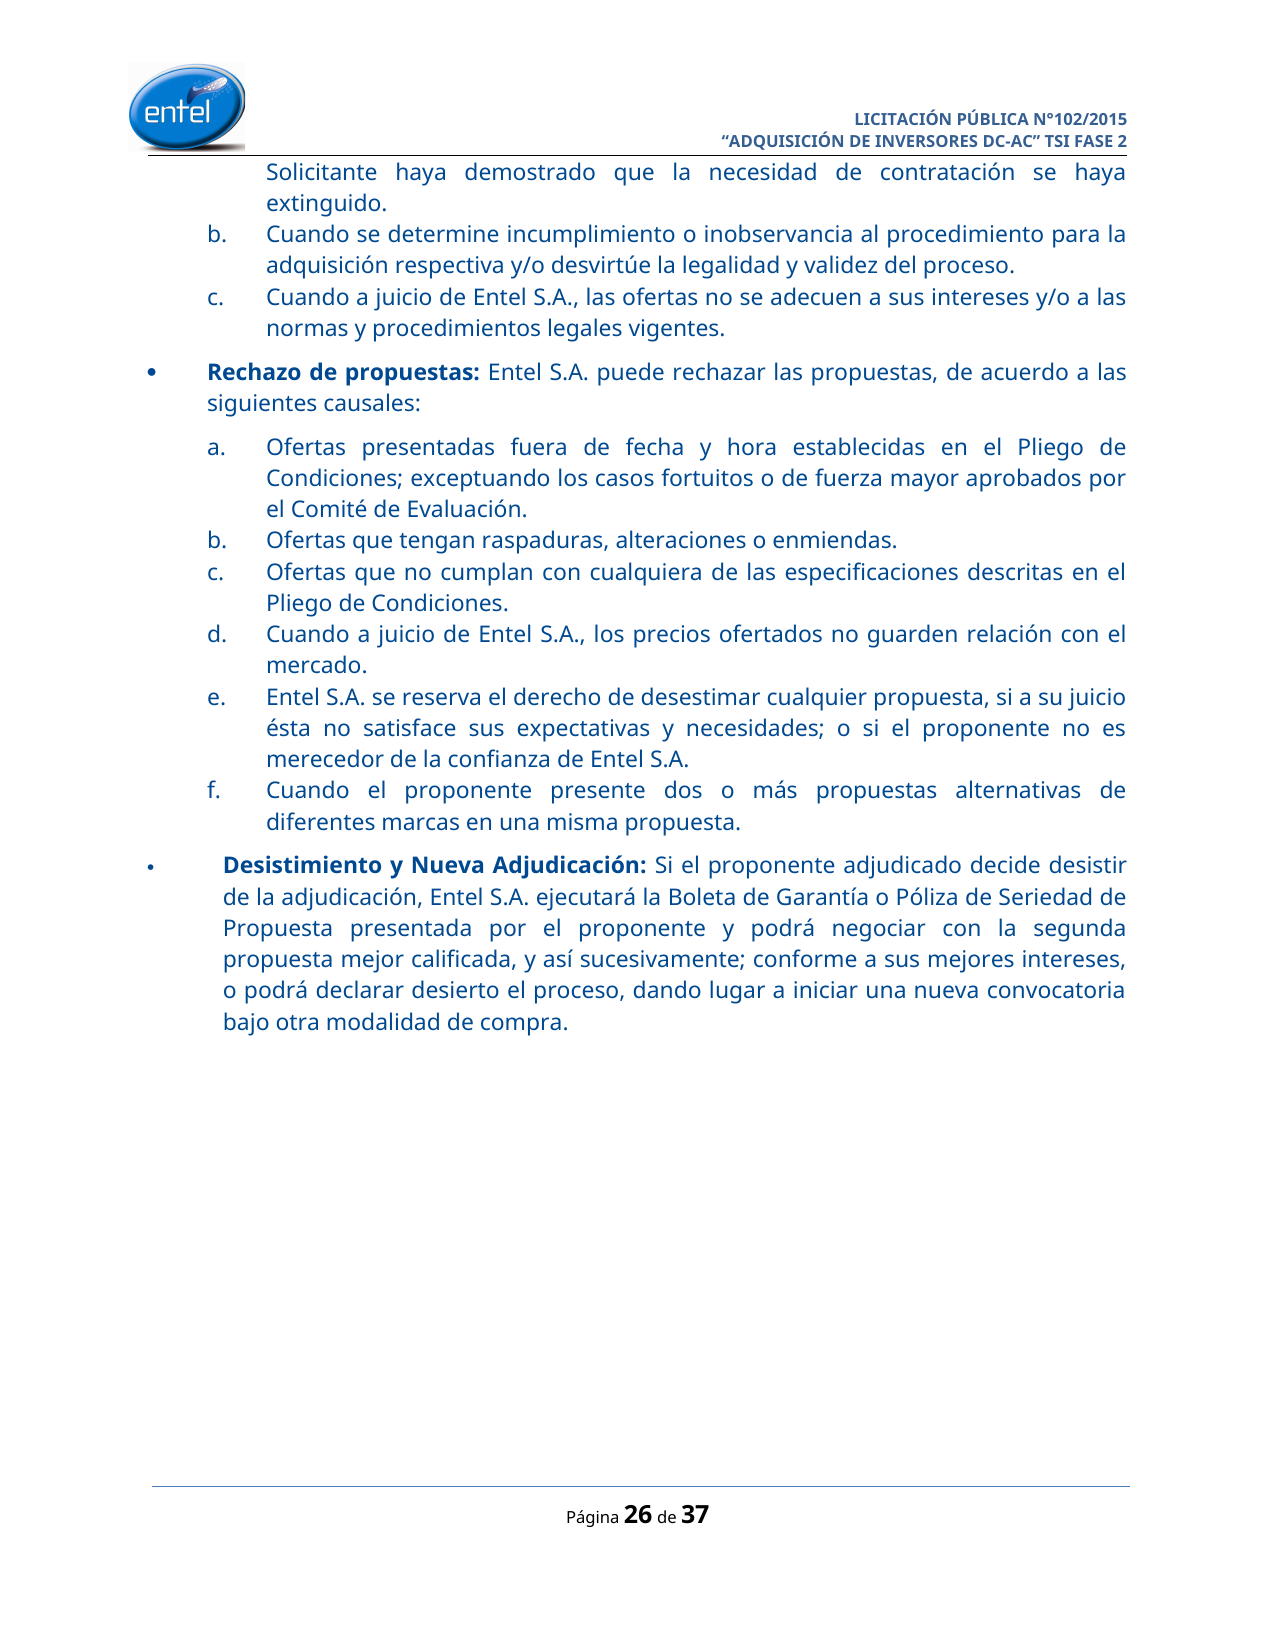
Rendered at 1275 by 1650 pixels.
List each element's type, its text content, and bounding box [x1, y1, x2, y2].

list Ofertas presentadas fuera de fecha y hora establecidas en el Pliego de Condiciones; exceptuando los casos fortuitos o de fuerza mayor aprobados por el Comité de Evaluación. [207, 431, 1127, 524]
list Desistimiento y Nueva Adjudicación: Si el proponente adjudicado decide desistir de la adjudicación, Entel S.A. ejecutará la Boleta de Garantía o Póliza de Seriedad de Propuesta presentada por el proponente y podrá negociar con la segunda propuesta mejor calificada, y así sucesivamente; conforme a sus mejores intereses, o podrá declarar desierto el proceso, dando lugar a iniciar una nueva convocatoria bajo otra modalidad de compra. [148, 849, 1127, 1037]
list Entel S.A. se reserva el derecho de desestimar cualquier propuesta, si a su juicio ésta no satisface sus expectativas y necesidades; o si el proponente no es merecedor de la confianza de Entel S.A. [207, 681, 1127, 774]
list Cuando se determine incumplimiento o inobservancia al procedimiento para la adquisición respectiva y/o desvirtúe la legalidad y validez del proceso. [207, 218, 1127, 281]
list Cuando el proponente presente dos o más propuestas alternativas de diferentes marcas en una misma propuesta. [207, 774, 1127, 837]
list Ofertas que no cumplan con cualquiera de las especificaciones descritas en el Pliego de Condiciones. [207, 556, 1127, 618]
list Ofertas que tengan raspaduras, alteraciones o enmiendas. [207, 524, 1127, 556]
list Cuando a juicio de Entel S.A., las ofertas no se adecuen a sus intereses y/o a las normas y procedimientos legales vigentes. [207, 281, 1127, 343]
picture [128, 62, 246, 152]
list Rechazo de propuestas: Entel S.A. puede rechazar las propuestas, de acuerdo a las siguientes causales: [148, 356, 1127, 418]
list Cuando a juicio de Entel S.A., los precios ofertados no guarden relación con el mercado. [207, 618, 1127, 681]
